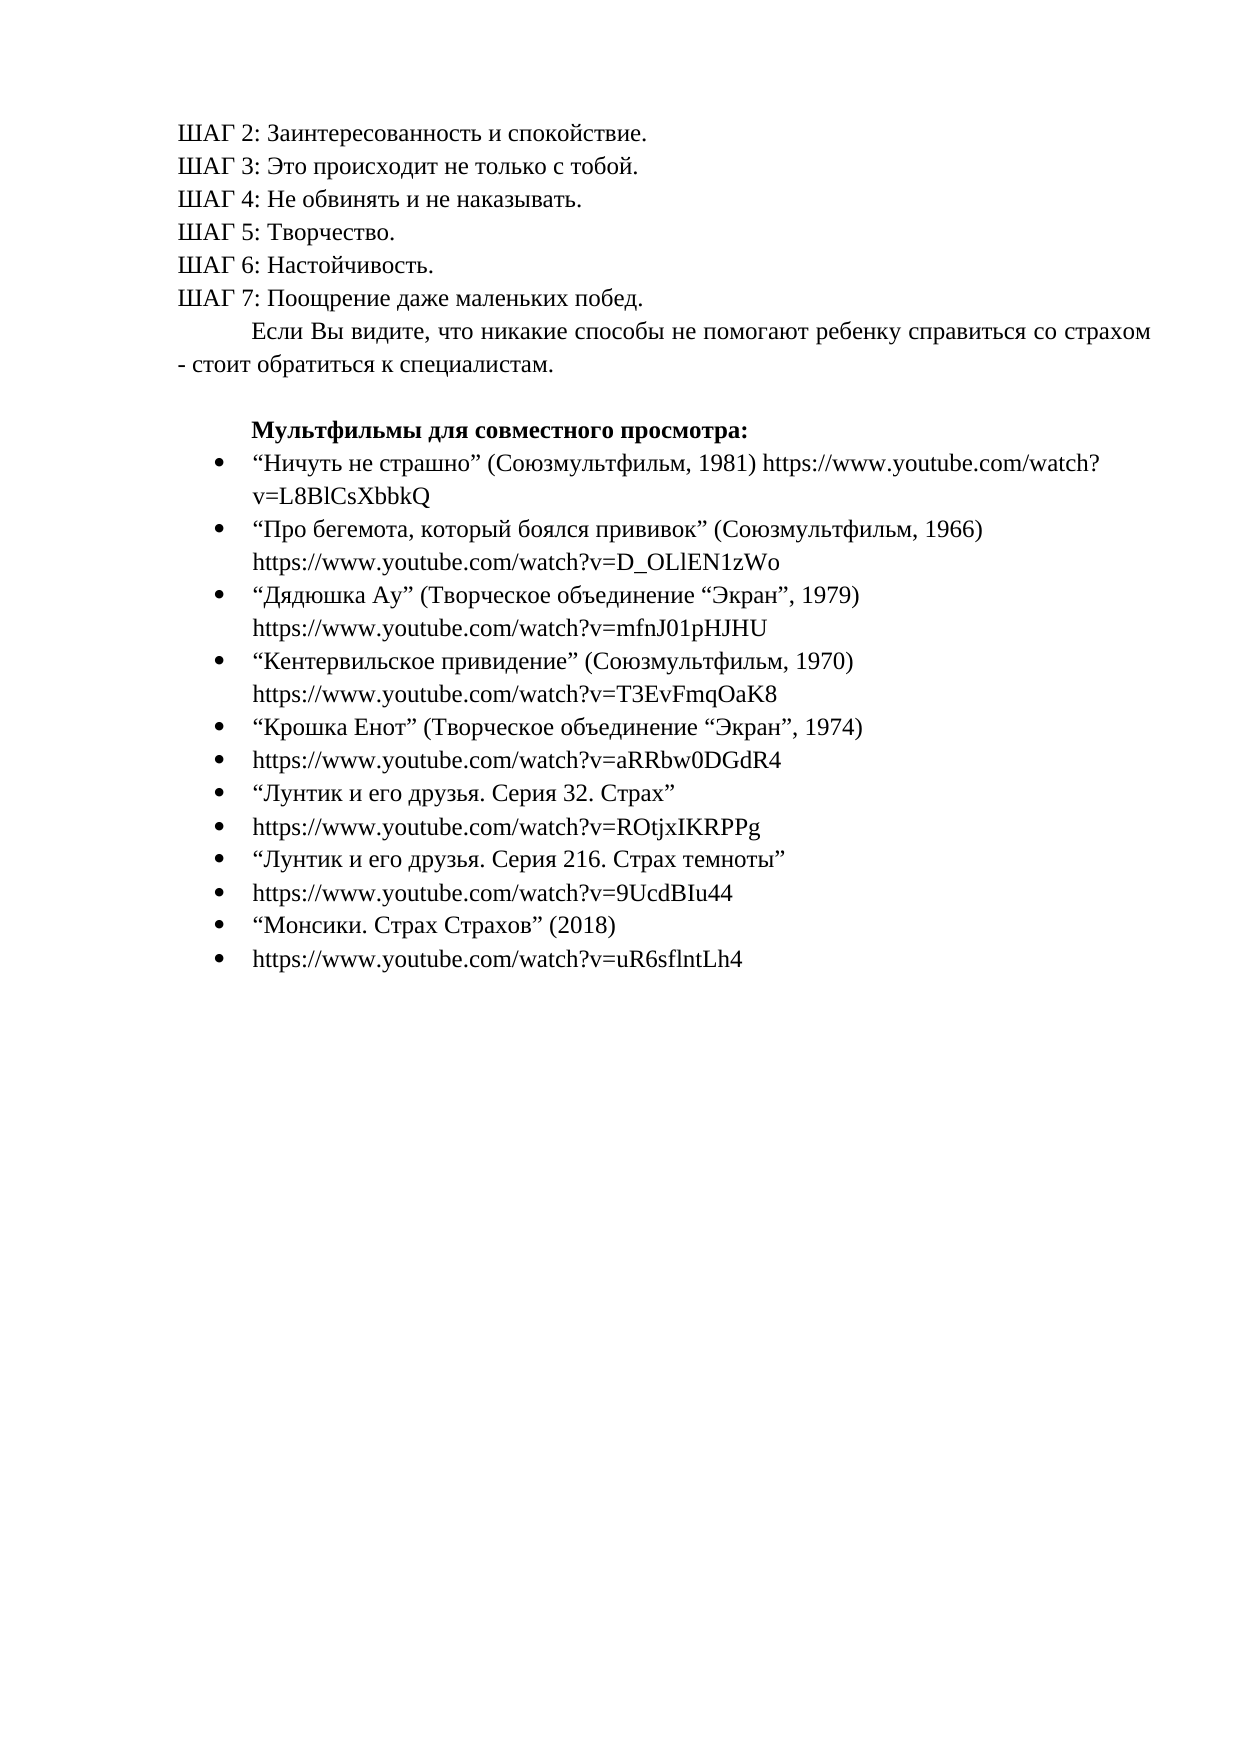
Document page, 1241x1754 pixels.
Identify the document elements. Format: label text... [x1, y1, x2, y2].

text Мультфильмы для совместного просмотра: [177, 415, 1152, 444]
text ШАГ 7: Поощрение даже маленьких побед. [177, 283, 1152, 312]
list “Ничуть не страшно” (Союзмультфильм, 1981) https://www.youtube.com/watch?v=L8BlCsXbbkQ [215, 448, 1152, 510]
list https://www.youtube.com/watch?v=uR6sflntLh4 [215, 944, 1152, 972]
text ШАГ 6: Настойчивость. [177, 250, 1152, 279]
list “Кентервильское привидение” (Союзмультфильм, 1970) https://www.youtube.com/watch?v=T3EvFmqOaK8 [215, 646, 1152, 708]
list “Про бегемота, который боялся прививок” (Союзмультфильм, 1966) https://www.youtube.com/watch?v=D_OLlEN1zWo [215, 514, 1152, 576]
text ШАГ 4: Не обвинять и не наказывать. [177, 184, 1152, 213]
list “Лунтик и его друзья. Серия 216. Страх темноты” [215, 844, 1152, 873]
text ШАГ 5: Творчество. [177, 217, 1152, 246]
list https://www.youtube.com/watch?v=aRRbw0DGdR4 [215, 746, 1152, 774]
list https://www.youtube.com/watch?v=9UcdBIu44 [215, 878, 1152, 906]
list “Лунтик и его друзья. Серия 32. Страх” [215, 778, 1152, 807]
list “Монсики. Страх Страхов” (2018) [215, 911, 1152, 939]
list “Крошка Енот” (Творческое объединение “Экран”, 1974) [215, 712, 1152, 741]
text ШАГ 2: Заинтересованность и спокойствие. [177, 118, 1152, 147]
list https://www.youtube.com/watch?v=ROtjxIKRPPg [215, 812, 1152, 840]
text Если Вы видите, что никакие способы не помогают ребенку справиться со страхом - стоит обратиться к специалистам. [177, 316, 1152, 378]
text ШАГ 3: Это происходит не только с тобой. [177, 151, 1152, 180]
list “Дядюшка Ау” (Творческое объединение “Экран”, 1979) https://www.youtube.com/watch?v=mfnJ01pHJHU [215, 580, 1152, 642]
